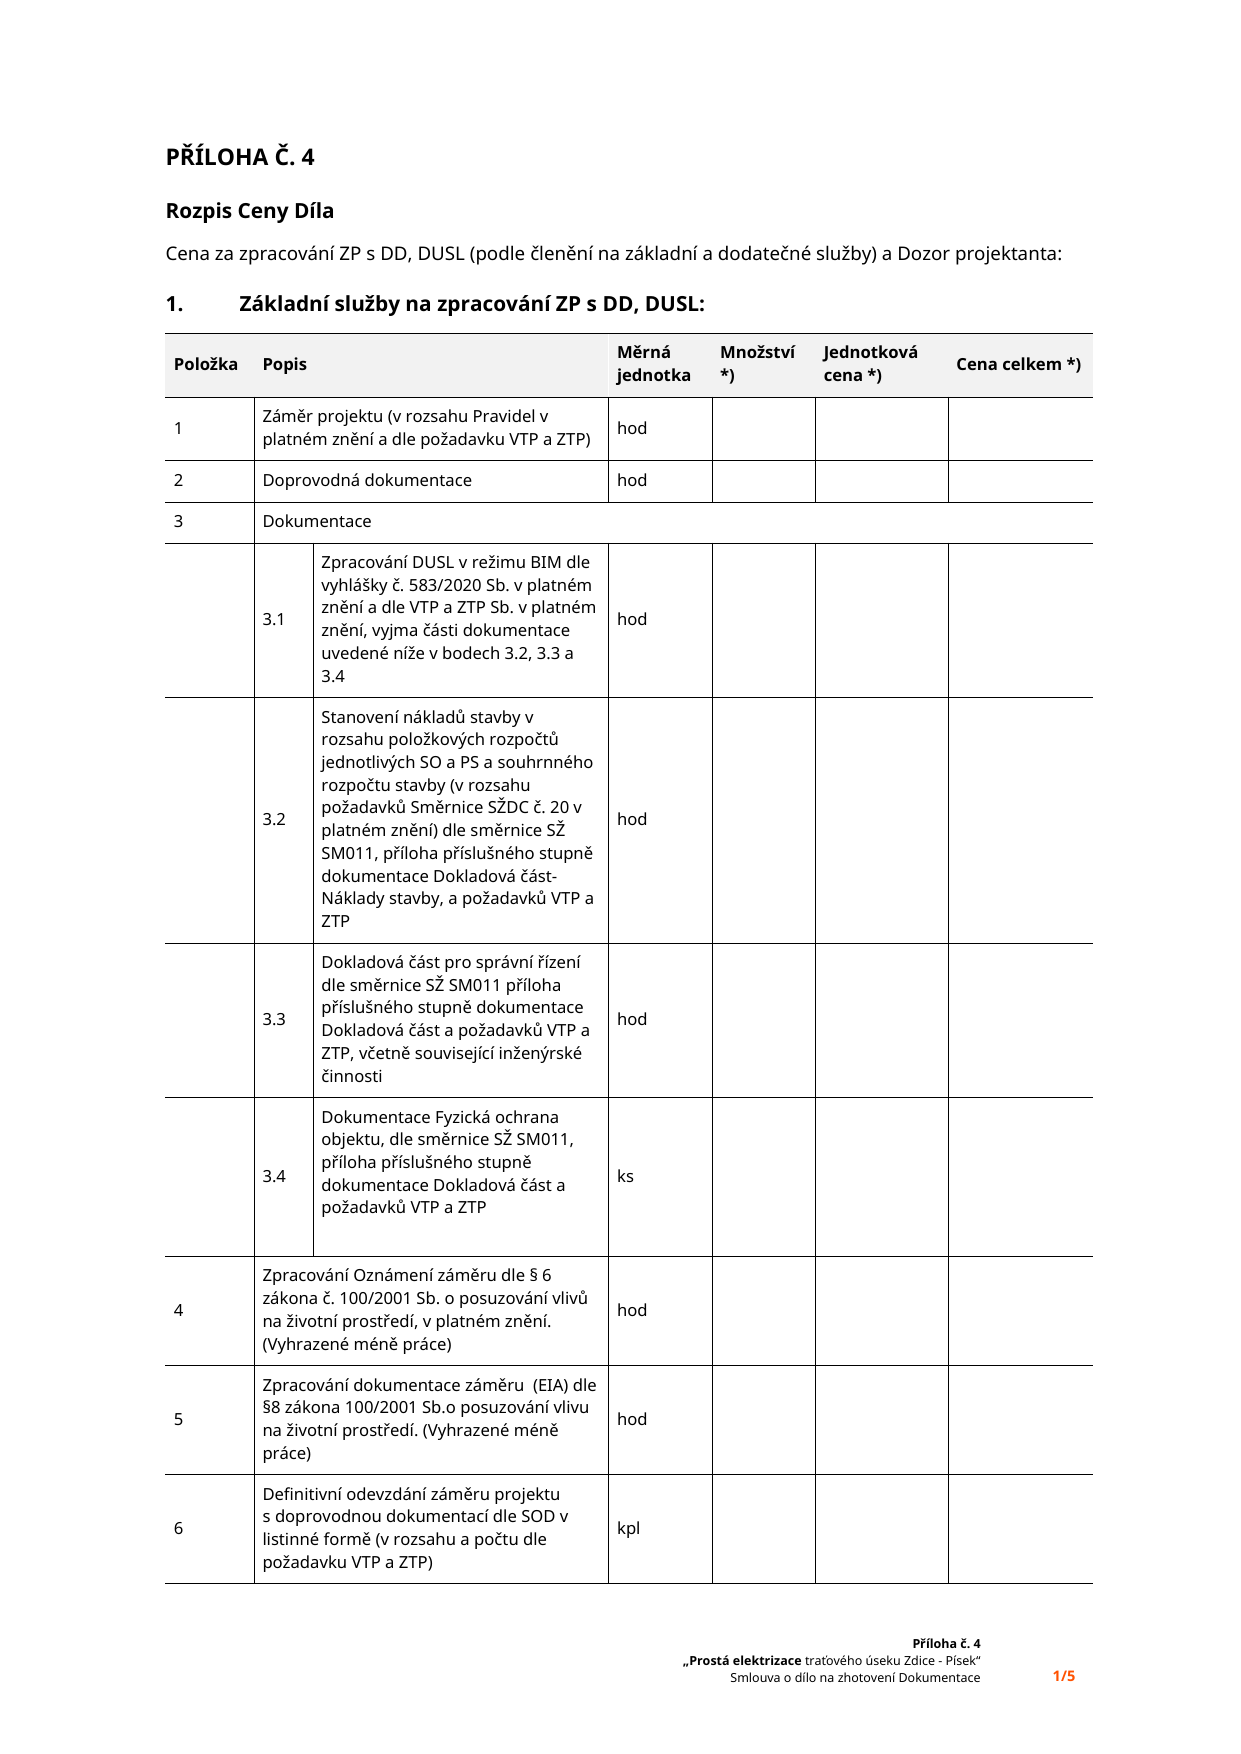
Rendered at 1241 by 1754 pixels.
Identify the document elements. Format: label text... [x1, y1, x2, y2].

table_cell [949, 1257, 1093, 1365]
table_cell [713, 1475, 815, 1583]
table_header Položka [165, 334, 254, 397]
table_cell [949, 1475, 1093, 1583]
table_cell Stanovení nákladů stavby v rozsahu položkových rozpočtů jednotlivých SO a PS a souhrnného rozpočtu stavby (v rozsahu požadavků Směrnice SŽDC č. 20 v platném znění) dle směrnice SŽ SM011, příloha příslušného stupně dokumentace Dokladová část- Náklady stavby, a požadavků VTP a ZTP [314, 698, 608, 942]
table_cell [816, 944, 948, 1097]
table_cell 3.1 [255, 544, 313, 697]
table_cell kpl [609, 1475, 712, 1583]
table_cell [949, 398, 1093, 460]
table_cell [816, 1475, 948, 1583]
table_cell 4 [165, 1257, 254, 1365]
table_header Množství *) [712, 334, 815, 397]
table_cell [949, 461, 1093, 501]
table_header Jednotková cena *) [815, 334, 948, 397]
table_cell Dokumentace [255, 503, 1093, 542]
table_cell [816, 698, 948, 942]
table_cell [816, 398, 948, 460]
table_cell [713, 1366, 815, 1474]
table_cell hod [609, 698, 712, 942]
table_cell [713, 698, 815, 942]
table_cell [949, 1366, 1093, 1474]
table_cell [713, 461, 815, 501]
table_cell Definitivní odevzdání záměru projektu s doprovodnou dokumentací dle SOD v listinné formě (v rozsahu a počtu dle požadavku VTP a ZTP) [255, 1475, 608, 1583]
table_cell Záměr projektu (v rozsahu Pravidel v platném znění a dle požadavku VTP a ZTP) [255, 398, 608, 460]
text Cena za zpracování ZP s DD, DUSL (podle členění na základní a dodatečné služby) a Dozor projektanta: [165, 240, 1075, 266]
text Rozpis Ceny Díla [165, 197, 1075, 225]
table_cell [816, 461, 948, 501]
table_header Cena celkem *) [948, 334, 1093, 397]
table_cell [713, 398, 815, 460]
table_cell [165, 544, 254, 697]
table_cell [949, 944, 1093, 1097]
table_cell Dokumentace Fyzická ochrana objektu, dle směrnice SŽ SM011, příloha příslušného stupně dokumentace Dokladová část a požadavků VTP a ZTP [314, 1098, 608, 1256]
table_cell Zpracování dokumentace záměru (EIA) dle §8 zákona 100/2001 Sb.o posuzování vlivu na životní prostředí. (Vyhrazené méně práce) [255, 1366, 608, 1474]
table_cell hod [609, 1366, 712, 1474]
table_cell [816, 1098, 948, 1256]
table_cell 3.4 [255, 1098, 313, 1256]
table_cell Dokladová část pro správní řízení dle směrnice SŽ SM011 příloha příslušného stupně dokumentace Dokladová část a požadavků VTP a ZTP, včetně související inženýrské činnosti [314, 944, 608, 1097]
text Příloha č. 4 [165, 141, 1075, 173]
table_cell [713, 1257, 815, 1365]
table_cell [713, 1098, 815, 1256]
table_cell hod [609, 461, 712, 501]
table_cell ks [609, 1098, 712, 1256]
table_cell Zpracování DUSL v režimu BIM dle vyhlášky č. 583/2020 Sb. v platném znění a dle VTP a ZTP Sb. v platném znění, vyjma části dokumentace uvedené níže v bodech 3.2, 3.3 a 3.4 [314, 544, 608, 697]
table_cell 1 [165, 398, 254, 460]
table_cell [949, 544, 1093, 697]
table_cell [713, 944, 815, 1097]
table_cell 3.3 [255, 944, 313, 1097]
text 1. Základní služby na zpracování ZP s DD, DUSL: [165, 289, 1075, 318]
table_cell Zpracování Oznámení záměru dle § 6 zákona č. 100/2001 Sb. o posuzování vlivů na životní prostředí, v platném znění. (Vyhrazené méně práce) [255, 1257, 608, 1365]
table_cell hod [609, 1257, 712, 1365]
table_cell 2 [165, 461, 254, 501]
table_cell hod [609, 944, 712, 1097]
table_cell 3.2 [255, 698, 313, 942]
table_cell [949, 698, 1093, 942]
table_cell [165, 944, 254, 1097]
table_cell hod [609, 398, 712, 460]
table_header Měrná jednotka [609, 334, 712, 397]
table_cell [165, 1098, 254, 1256]
table_cell 3 [165, 503, 254, 542]
table_cell hod [609, 544, 712, 697]
table_cell [816, 544, 948, 697]
table_cell [816, 1366, 948, 1474]
table_cell 6 [165, 1475, 254, 1583]
table_cell [949, 1098, 1093, 1256]
table_cell [713, 544, 815, 697]
table_cell [816, 1257, 948, 1365]
table_cell Doprovodná dokumentace [255, 461, 608, 501]
table_header Popis [254, 334, 608, 397]
table_cell 5 [165, 1366, 254, 1474]
table_cell [165, 698, 254, 942]
